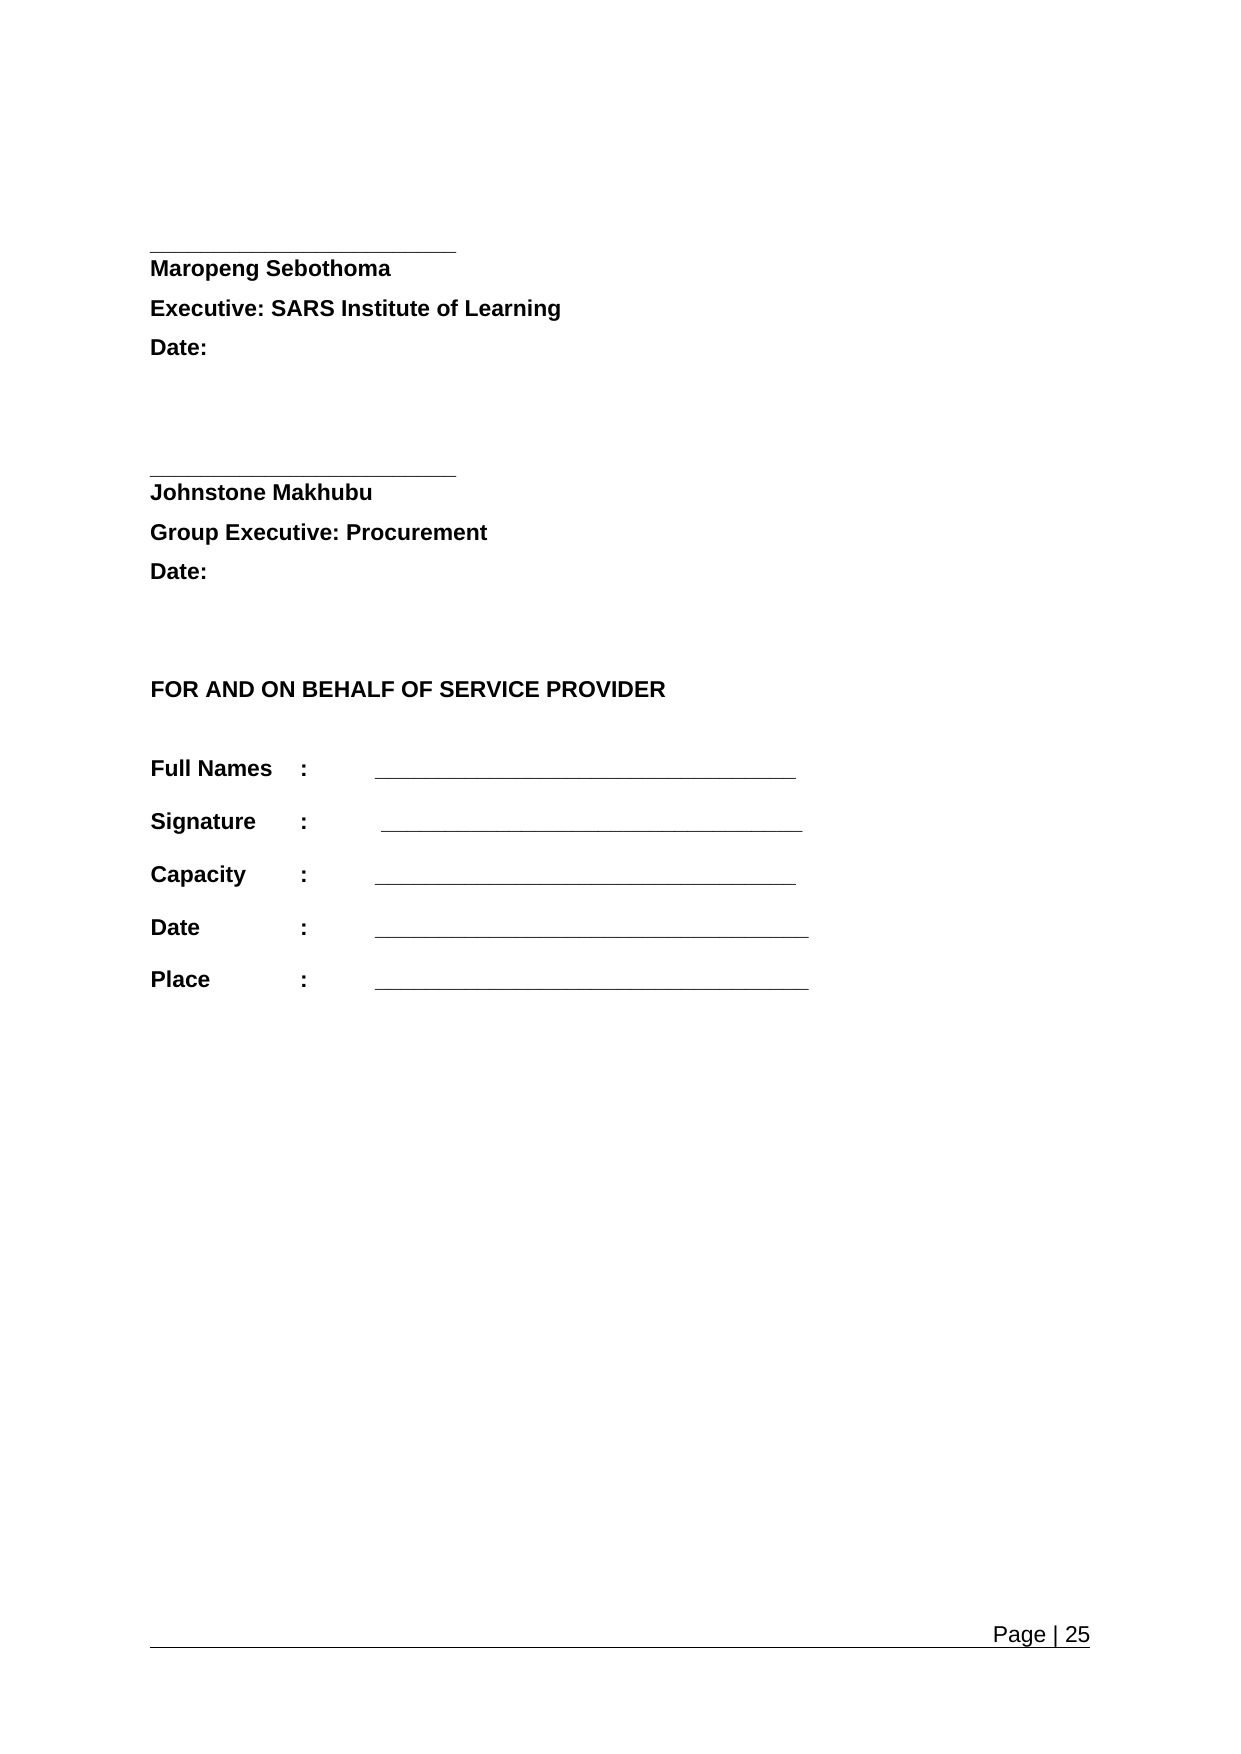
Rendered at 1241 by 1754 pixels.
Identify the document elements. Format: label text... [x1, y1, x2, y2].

text Executive: SARS Institute of Learning [150, 295, 1090, 321]
text Date : __________________________________ [150, 913, 1090, 940]
text Group Executive: Procurement [150, 518, 1090, 545]
text Maropeng Sebothoma [150, 255, 1090, 282]
text Capacity : _________________________________ [150, 861, 1090, 887]
text ________________________ [150, 229, 1090, 255]
text Place : __________________________________ [150, 966, 1090, 993]
text Signature : _________________________________ [150, 808, 1090, 834]
text Date: [150, 334, 1090, 361]
text FOR AND ON BEHALF OF SERVICE PROVIDER [150, 676, 1090, 703]
text Date: [150, 558, 1090, 584]
text Full Names : _________________________________ [150, 755, 1090, 782]
text Johnstone Makhubu [150, 479, 1090, 505]
text ________________________ [150, 453, 1090, 479]
